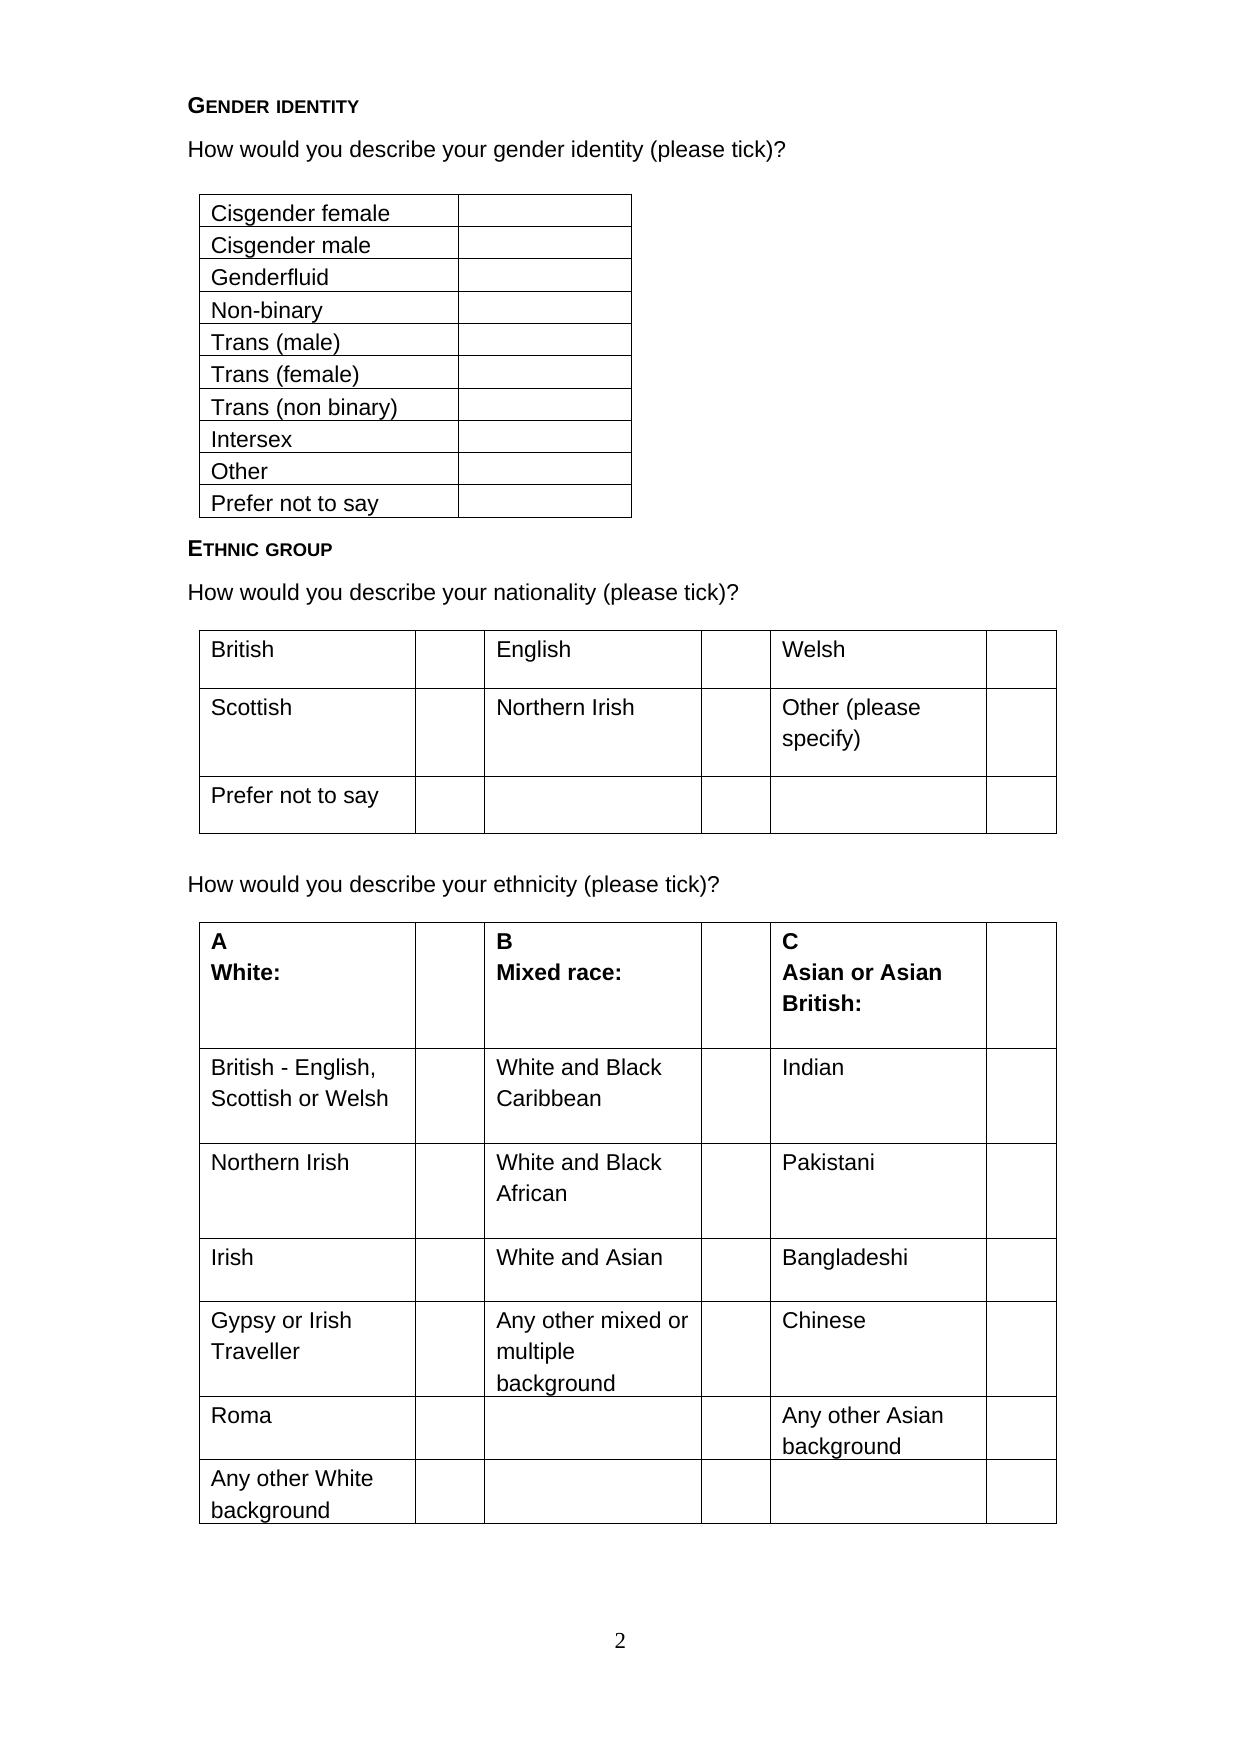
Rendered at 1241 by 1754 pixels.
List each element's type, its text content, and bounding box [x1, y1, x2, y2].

table_cell Northern Irish [485, 689, 701, 776]
table_header [702, 631, 770, 687]
table_cell [416, 689, 484, 776]
table_cell [459, 292, 631, 323]
table_cell [702, 1460, 770, 1523]
text How would you describe your nationality (please tick)? [187, 574, 1053, 605]
table_cell Non-binary [200, 292, 458, 323]
text How would you describe your ethnicity (please tick)? [187, 866, 1053, 897]
table_cell Northern Irish [200, 1144, 415, 1237]
table_cell Other (please specify) [771, 689, 986, 776]
table_cell White and Black Caribbean [485, 1049, 701, 1143]
table_cell Roma [200, 1397, 415, 1459]
table_cell Indian [771, 1049, 986, 1143]
table_cell [459, 227, 631, 258]
table_cell [416, 1397, 484, 1459]
table_cell Gypsy or Irish Traveller [200, 1302, 415, 1396]
table_header [416, 631, 484, 687]
table_cell [987, 1302, 1056, 1396]
table_header [987, 923, 1056, 1048]
table_cell [987, 1049, 1056, 1143]
table_cell [459, 421, 631, 452]
table_cell [987, 1239, 1056, 1301]
table_cell [485, 1397, 701, 1459]
table_cell [459, 389, 631, 420]
table_cell Pakistani [771, 1144, 986, 1237]
table_cell White and Asian [485, 1239, 701, 1301]
table_cell [416, 1302, 484, 1396]
table_header [416, 923, 484, 1048]
table_cell [416, 1144, 484, 1237]
table_cell Irish [200, 1239, 415, 1301]
table_cell [702, 1302, 770, 1396]
table_cell Bangladeshi [771, 1239, 986, 1301]
table_cell [459, 485, 631, 517]
table_cell [702, 1239, 770, 1301]
table_cell [987, 1460, 1056, 1523]
table_cell [416, 1460, 484, 1523]
table_cell [702, 777, 770, 833]
table_cell Genderfluid [200, 259, 458, 291]
subtitle Ethnic group [187, 530, 1053, 561]
table_header Welsh [771, 631, 986, 687]
table_cell [702, 1397, 770, 1459]
table_cell [459, 324, 631, 355]
table_header Cisgender female [200, 195, 458, 226]
table_cell Cisgender male [200, 227, 458, 258]
table_cell Chinese [771, 1302, 986, 1396]
table_cell [416, 1049, 484, 1143]
table_cell Other [200, 453, 458, 484]
table_cell [987, 1144, 1056, 1237]
table_header English [485, 631, 701, 687]
table_cell [987, 777, 1056, 833]
table_cell Any other Asian background [771, 1397, 986, 1459]
table_cell Prefer not to say [200, 485, 458, 517]
table_cell [416, 1239, 484, 1301]
table_cell Trans (male) [200, 324, 458, 355]
table_cell [459, 259, 631, 291]
table_cell British - English, Scottish or Welsh [200, 1049, 415, 1143]
table_header British [200, 631, 415, 687]
table_header [702, 923, 770, 1048]
table_cell [987, 1397, 1056, 1459]
table_header [987, 631, 1056, 687]
table_cell [702, 1144, 770, 1237]
table_cell [416, 777, 484, 833]
table_cell [987, 689, 1056, 776]
table_cell [702, 689, 770, 776]
table_cell [459, 356, 631, 387]
table_cell [771, 777, 986, 833]
table_cell [485, 777, 701, 833]
subtitle Gender identity [187, 87, 1053, 119]
table_cell [485, 1460, 701, 1523]
table_header A White: [200, 923, 415, 1048]
table_cell Any other White background [200, 1460, 415, 1523]
table_cell Trans (female) [200, 356, 458, 387]
table_cell Prefer not to say [200, 777, 415, 833]
table_cell Trans (non binary) [200, 389, 458, 420]
table_cell Intersex [200, 421, 458, 452]
table_cell Any other mixed or multiple background [485, 1302, 701, 1396]
table_cell White and Black African [485, 1144, 701, 1237]
table_header C Asian or Asian British: [771, 923, 986, 1048]
text How would you describe your gender identity (please tick)? [187, 131, 1053, 162]
table_cell [702, 1049, 770, 1143]
table_cell [771, 1460, 986, 1523]
table_header [459, 195, 631, 226]
table_cell [459, 453, 631, 484]
table_header B Mixed race: [485, 923, 701, 1048]
table_cell Scottish [200, 689, 415, 776]
